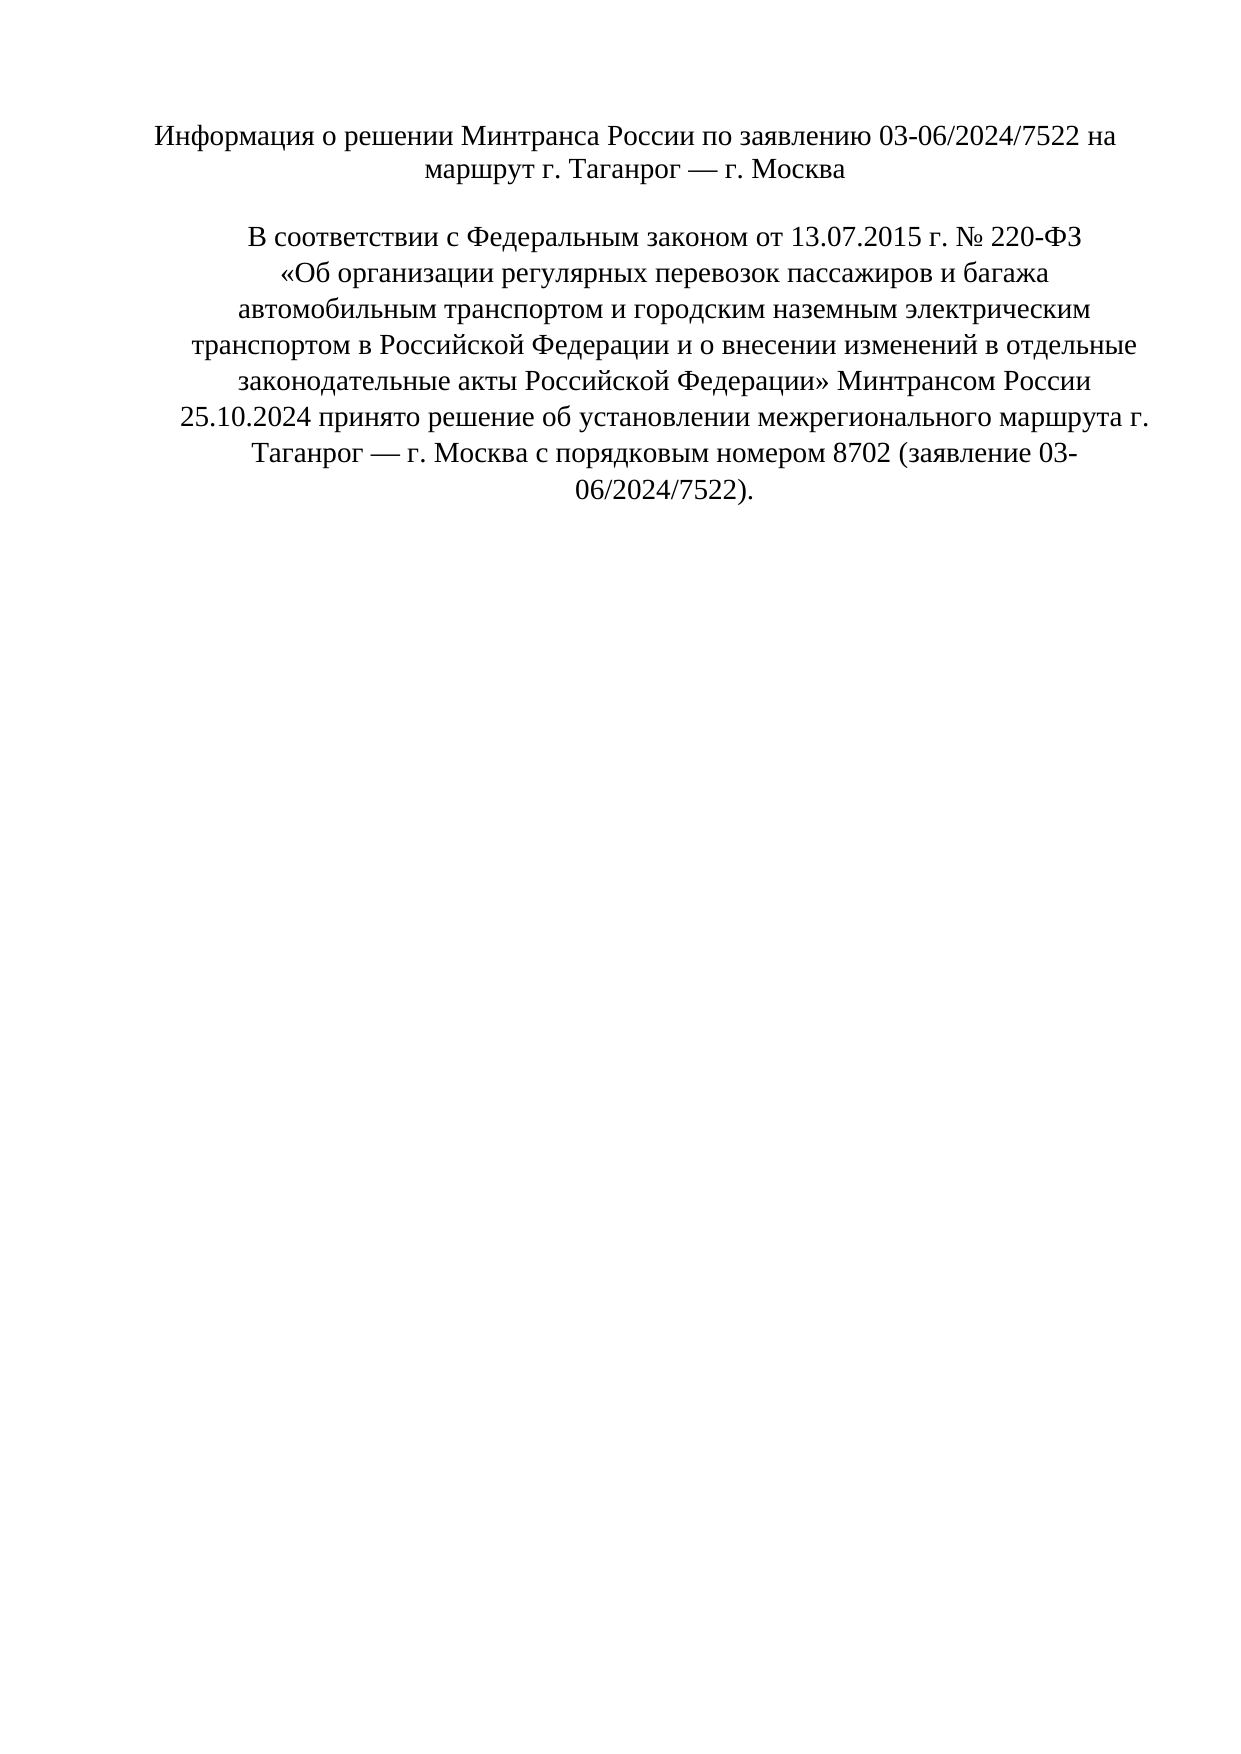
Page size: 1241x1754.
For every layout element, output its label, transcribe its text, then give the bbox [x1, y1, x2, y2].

text Информация о решении Минтранса России по заявлению 03-06/2024/7522 на маршрут г. Таганрог — г. Москва [118, 118, 1152, 185]
text В соответствии с Федеральным законом от 13.07.2015 г. № 220-ФЗ «Об организации регулярных перевозок пассажиров и багажа автомобильным транспортом и городским наземным электрическим транспортом в Российской Федерации и о внесении изменений в отдельные законодательные акты Российской Федерации» Минтрансом России 25.10.2024 принято решение об установлении межрегионального маршрута г. Таганрог — г. Москва с порядковым номером 8702 (заявление 03-06/2024/7522). [177, 219, 1152, 505]
